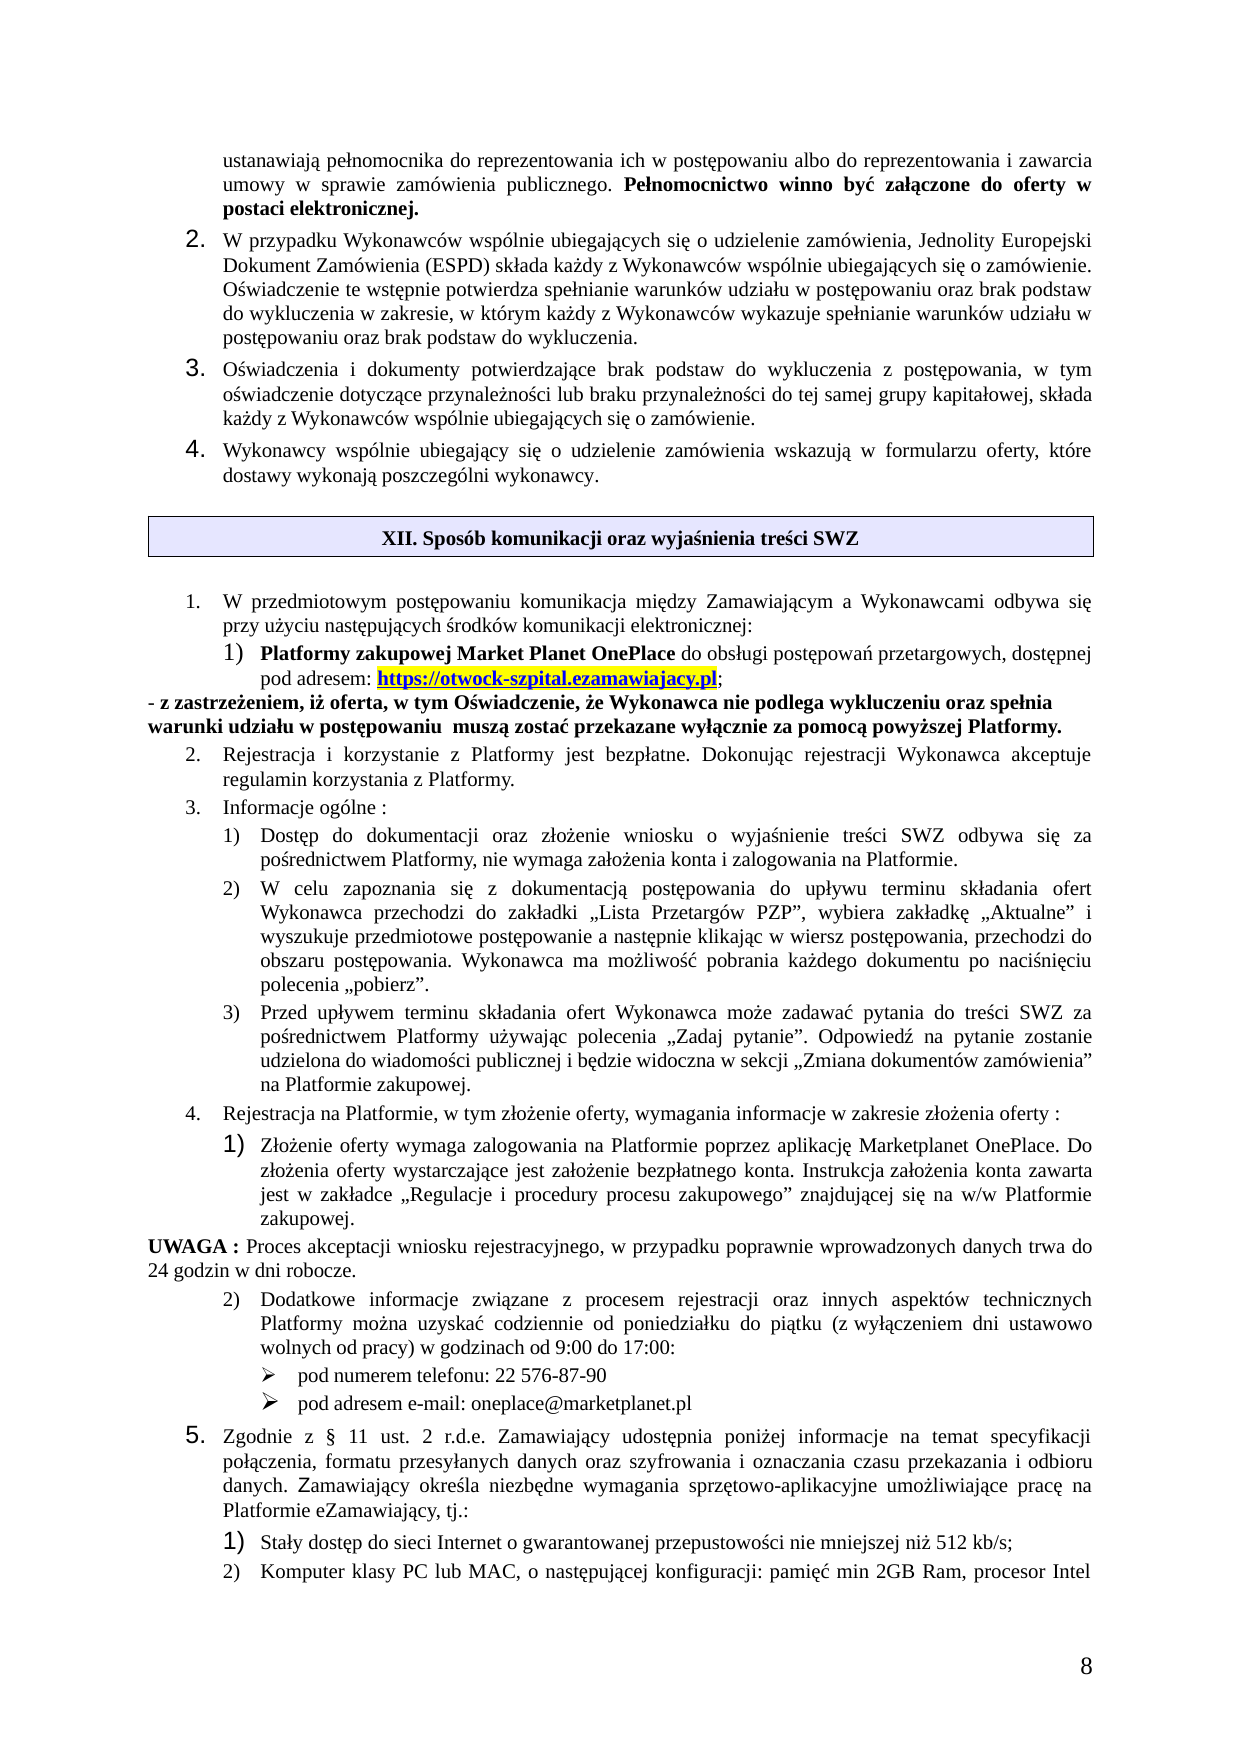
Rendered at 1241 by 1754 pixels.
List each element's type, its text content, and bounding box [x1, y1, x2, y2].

list pod numerem telefonu: 22 576-87-90 [260, 1363, 1093, 1387]
list Dostęp do dokumentacji oraz złożenie wniosku o wyjaśnienie treści SWZ odbywa się za pośrednictwem Platformy, nie wymaga założenia konta i zalogowania na Platformie. [223, 823, 1093, 871]
list Informacje ogólne : [185, 795, 1093, 819]
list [185, 148, 1093, 220]
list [223, 1559, 1093, 1583]
text UWAGA : Proces akceptacji wniosku rejestracyjnego, w przypadku poprawnie wprowadzonych danych trwa do 24 godzin w dni robocze. [148, 1234, 1093, 1282]
list Rejestracja na Platformie, w tym złożenie oferty, wymagania informacje w zakresie złożenia oferty : [185, 1101, 1093, 1125]
list Dodatkowe informacje związane z procesem rejestracji oraz innych aspektów technicznych Platformy można uzyskać codziennie od poniedziałku do piątku (z wyłączeniem dni ustawowo wolnych od pracy) w godzinach od 9:00 do 17:00: [223, 1287, 1093, 1359]
list Przed upływem terminu składania ofert Wykonawca może zadawać pytania do treści SWZ za pośrednictwem Platformy używając polecenia „Zadaj pytanie”. Odpowiedź na pytanie zostanie udzielona do wiadomości publicznej i będzie widoczna w sekcji „Zmiana dokumentów zamówienia” na Platformie zakupowej. [223, 1000, 1093, 1096]
list Stały dostęp do sieci Internet o gwarantowanej przepustowości nie mniejszej niż 512 kb/s; [223, 1526, 1093, 1554]
list W celu zapoznania się z dokumentacją postępowania do upływu terminu składania ofert Wykonawca przechodzi do zakładki „Lista Przetargów PZP”, wybiera zakładkę „Aktualne” i wyszukuje przedmiotowe postępowanie a następnie klikając w wiersz postępowania, przechodzi do obszaru postępowania. Wykonawca ma możliwość pobrania każdego dokumentu po naciśnięciu polecenia „pobierz”. [223, 876, 1093, 996]
table_header XII. Sposób komunikacji oraz wyjaśnienia treści SWZ [149, 517, 1093, 556]
list pod adresem e-mail: oneplace@marketplanet.pl [260, 1391, 1093, 1416]
list Złożenie oferty wymaga zalogowania na Platformie poprzez aplikację Marketplanet OnePlace. Do złożenia oferty wystarczające jest założenie bezpłatnego konta. Instrukcja założenia konta zawarta jest w zakładce „Regulacje i procedury procesu zakupowego” znajdującej się na w/w Platformie zakupowej. [223, 1129, 1093, 1230]
list Platformy zakupowej Market Planet OnePlace do obsługi postępowań przetargowych, dostępnej pod adresem: https://otwock-szpital.ezamawiajacy.pl; [223, 637, 1093, 690]
list Zgodnie z § 11 ust. 2 r.d.e. Zamawiający udostępnia poniżej informacje na temat specyfikacji połączenia, formatu przesyłanych danych oraz szyfrowania i oznaczania czasu przekazania i odbioru danych. Zamawiający określa niezbędne wymagania sprzętowo-aplikacyjne umożliwiające pracę na Platformie eZamawiający, tj.: [185, 1421, 1093, 1522]
list Rejestracja i korzystanie z Platformy jest bezpłatne. Dokonując rejestracji Wykonawca akceptuje regulamin korzystania z Platformy. [185, 742, 1093, 791]
list Wykonawcy wspólnie ubiegający się o udzielenie zamówienia wskazują w formularzu oferty, które dostawy wykonają poszczególni wykonawcy. [185, 434, 1093, 487]
list W przedmiotowym postępowaniu komunikacja między Zamawiającym a Wykonawcami odbywa się przy użyciu następujących środków komunikacji elektronicznej: [185, 589, 1093, 637]
list Oświadczenia i dokumenty potwierdzające brak podstaw do wykluczenia z postępowania, w tym oświadczenie dotyczące przynależności lub braku przynależności do tej samej grupy kapitałowej, składa każdy z Wykonawców wspólnie ubiegających się o zamówienie. [185, 353, 1093, 430]
list W przypadku Wykonawców wspólnie ubiegających się o udzielenie zamówienia, Jednolity Europejski Dokument Zamówienia (ESPD) składa każdy z Wykonawców wspólnie ubiegających się o zamówienie. Oświadczenie te wstępnie potwierdza spełnianie warunków udziału w postępowaniu oraz brak podstaw do wykluczenia w zakresie, w którym każdy z Wykonawców wykazuje spełnianie warunków udziału w postępowaniu oraz brak podstaw do wykluczenia. [185, 224, 1093, 349]
text - z zastrzeżeniem, iż oferta, w tym Oświadczenie, że Wykonawca nie podlega wykluczeniu oraz spełnia warunki udziału w postępowaniu muszą zostać przekazane wyłącznie za pomocą powyższej Platformy. [148, 690, 1093, 738]
